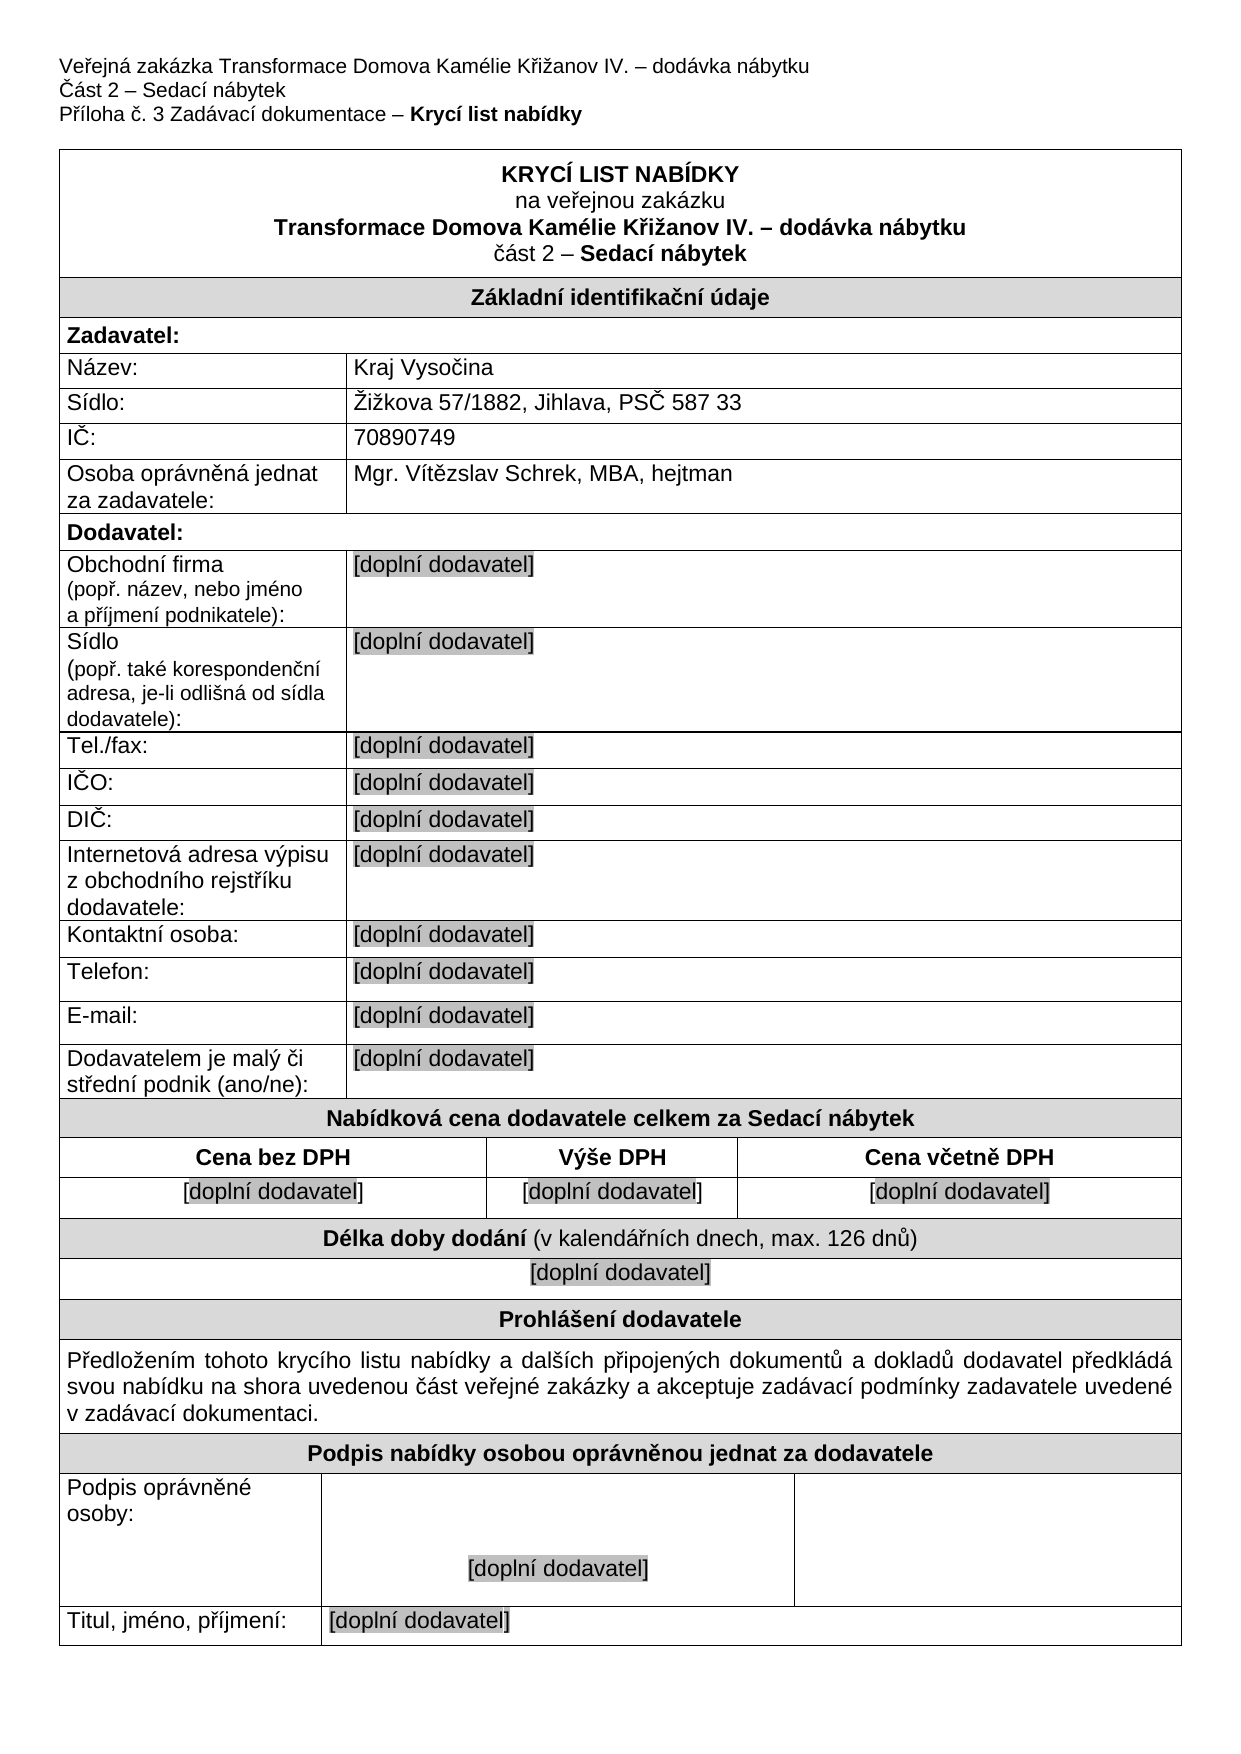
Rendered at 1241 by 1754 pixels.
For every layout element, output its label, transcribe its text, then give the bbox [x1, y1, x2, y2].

table_cell Předložením tohoto krycího listu nabídky a dalších připojených dokumentů a dokladů dodavatel předkládá svou nabídku na shora uvedenou část veřejné zakázky a akceptuje zadávací podmínky zadavatele uvedené v zadávací dokumentaci. [60, 1340, 1181, 1433]
table_cell Žižkova 57/1882, Jihlava, PSČ 587 33 [347, 389, 1181, 423]
table_cell Titul, jméno, příjmení: [60, 1607, 321, 1644]
table_cell Kontaktní osoba: [60, 921, 346, 957]
table_cell [doplní dodavatel] [347, 1002, 1181, 1044]
table_cell [doplní dodavatel] [322, 1607, 1181, 1644]
table_cell [doplní dodavatel] [487, 1178, 737, 1217]
table_cell [doplní dodavatel] [60, 1178, 486, 1217]
table_cell IČ: [60, 424, 346, 459]
table_cell Mgr. Vítězslav Schrek, MBA, hejtman [347, 460, 1181, 513]
table_cell [doplní dodavatel] [347, 958, 1181, 1001]
table_cell Podpis nabídky osobou oprávněnou jednat za dodavatele [60, 1434, 1181, 1473]
table_cell [doplní dodavatel] [347, 628, 1181, 731]
table_cell [doplní dodavatel] [347, 806, 1181, 840]
table_cell [doplní dodavatel] [738, 1178, 1181, 1217]
table_cell Dodavatelem je malý či střední podnik (ano/ne): [60, 1045, 346, 1097]
table_cell Název: [60, 354, 346, 388]
table_cell [doplní dodavatel] [347, 769, 1181, 805]
table_cell [doplní dodavatel] [322, 1474, 794, 1606]
table_cell Délka doby dodání (v kalendářních dnech, max. 126 dnů) [60, 1219, 1181, 1258]
table_cell Tel./fax: [60, 733, 346, 768]
table_cell Sídlo (popř. také korespondenční adresa, je-li odlišná od sídla dodavatele): [60, 628, 346, 731]
table_cell DIČ: [60, 806, 346, 840]
table_cell [doplní dodavatel] [60, 1259, 1181, 1299]
table_cell Výše DPH [487, 1138, 737, 1177]
table_cell Telefon: [60, 958, 346, 1001]
table_cell E-mail: [60, 1002, 346, 1044]
table_cell [doplní dodavatel] [347, 551, 1181, 627]
table_cell Cena včetně DPH [738, 1138, 1181, 1177]
table_cell [doplní dodavatel] [347, 841, 1181, 920]
table_cell Základní identifikační údaje [60, 278, 1181, 317]
table_cell [doplní dodavatel] [347, 1045, 1181, 1097]
table_cell Zadavatel: [60, 318, 1181, 353]
table_cell [doplní dodavatel] [347, 921, 1181, 957]
table_cell Dodavatel: [60, 514, 346, 549]
table_cell Podpis oprávněné osoby: [60, 1474, 321, 1606]
table_cell Obchodní firma (popř. název, nebo jméno a příjmení podnikatele): [60, 551, 346, 627]
table_cell Cena bez DPH [60, 1138, 486, 1177]
table_cell Osoba oprávněná jednat za zadavatele: [60, 460, 346, 513]
table_cell IČO: [60, 769, 346, 805]
table_cell [doplní dodavatel] [347, 733, 1181, 768]
table_cell Nabídková cena dodavatele celkem za Sedací nábytek [60, 1099, 1181, 1137]
table_cell Internetová adresa výpisu z obchodního rejstříku dodavatele: [60, 841, 346, 920]
table_cell Kraj Vysočina [347, 354, 1181, 388]
table_cell 70890749 [347, 424, 1181, 459]
table_cell [795, 1474, 1181, 1606]
table_cell Prohlášení dodavatele [60, 1300, 1181, 1339]
table_header KRYCÍ LIST NABÍDKY na veřejnou zakázku Transformace Domova Kamélie Křižanov IV. – dodávka nábytku část 2 – Sedací nábytek [60, 150, 1181, 277]
table_cell Sídlo: [60, 389, 346, 423]
table_cell [346, 514, 1181, 549]
